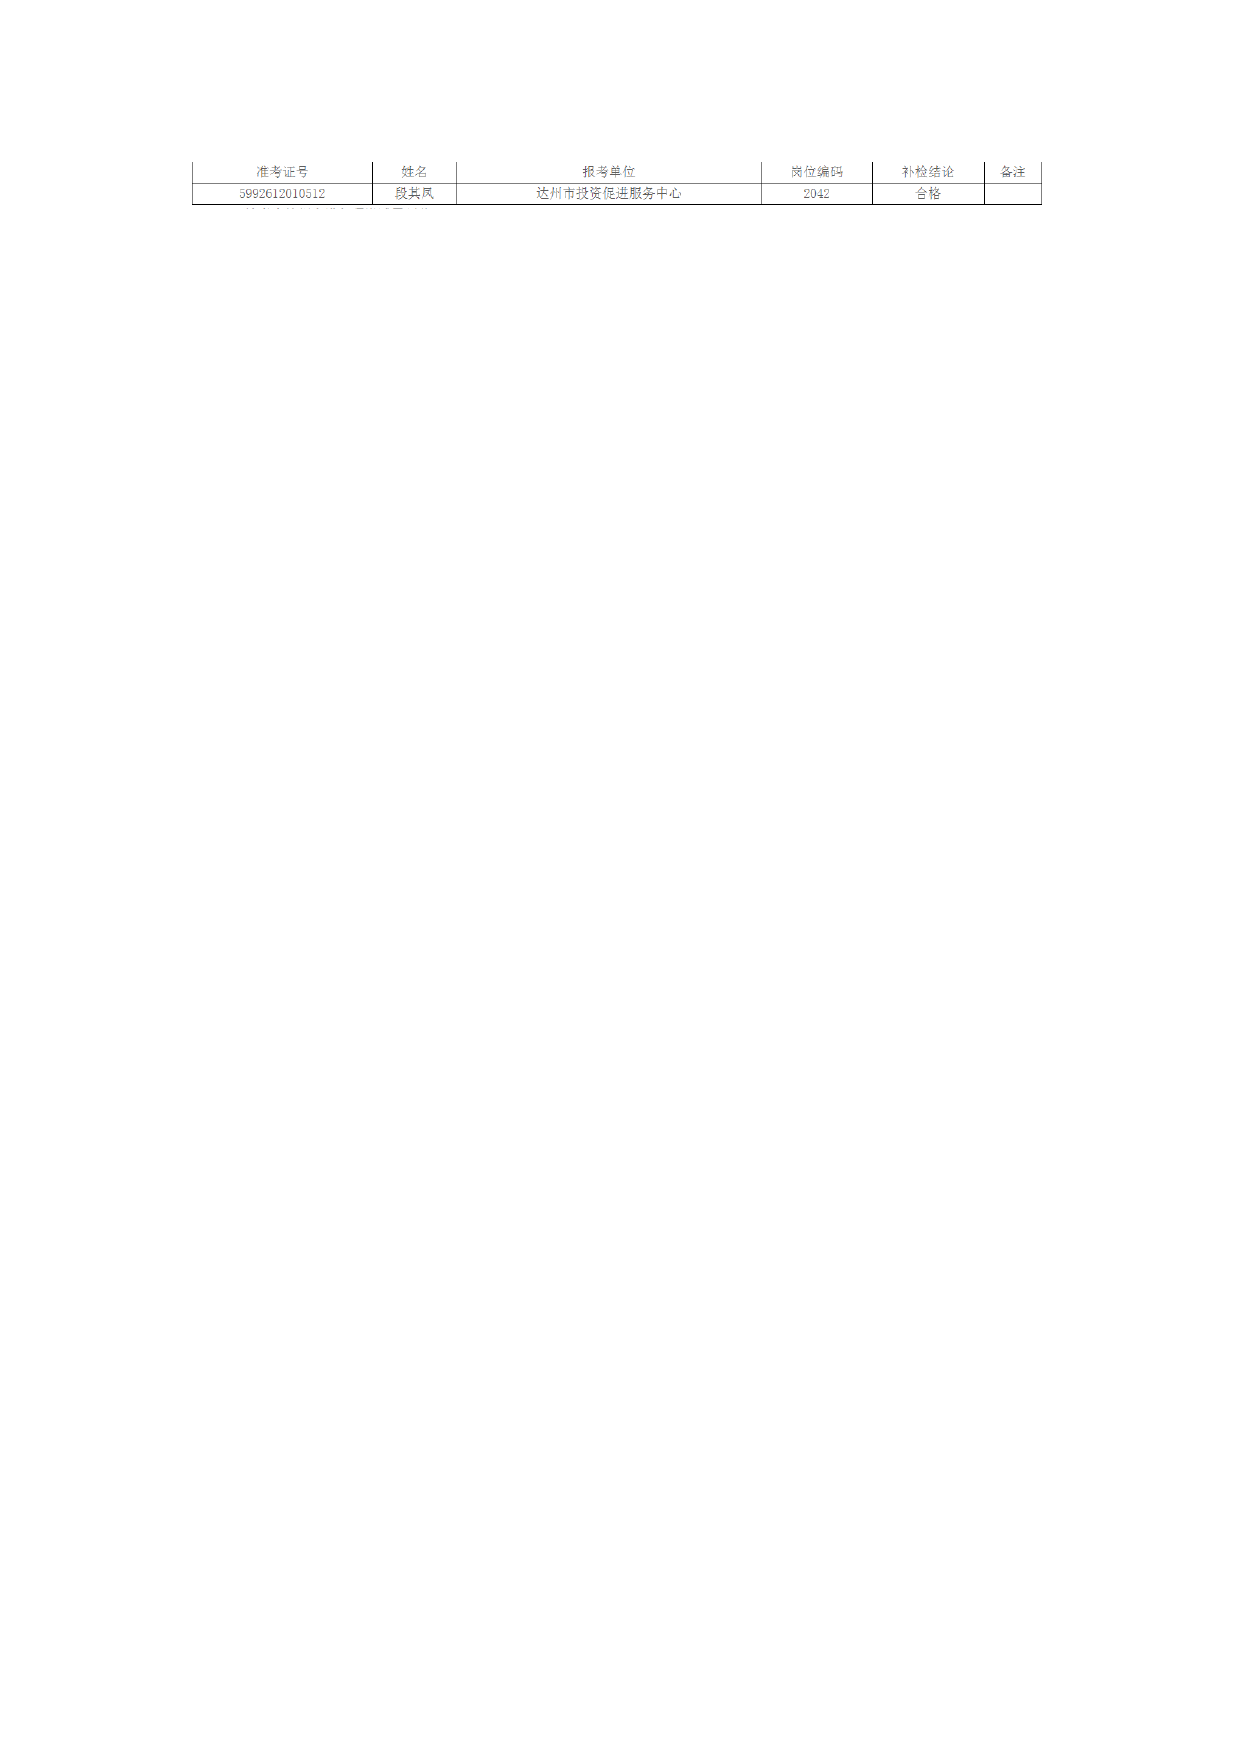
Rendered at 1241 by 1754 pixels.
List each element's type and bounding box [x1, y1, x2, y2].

picture [187, 162, 1053, 209]
